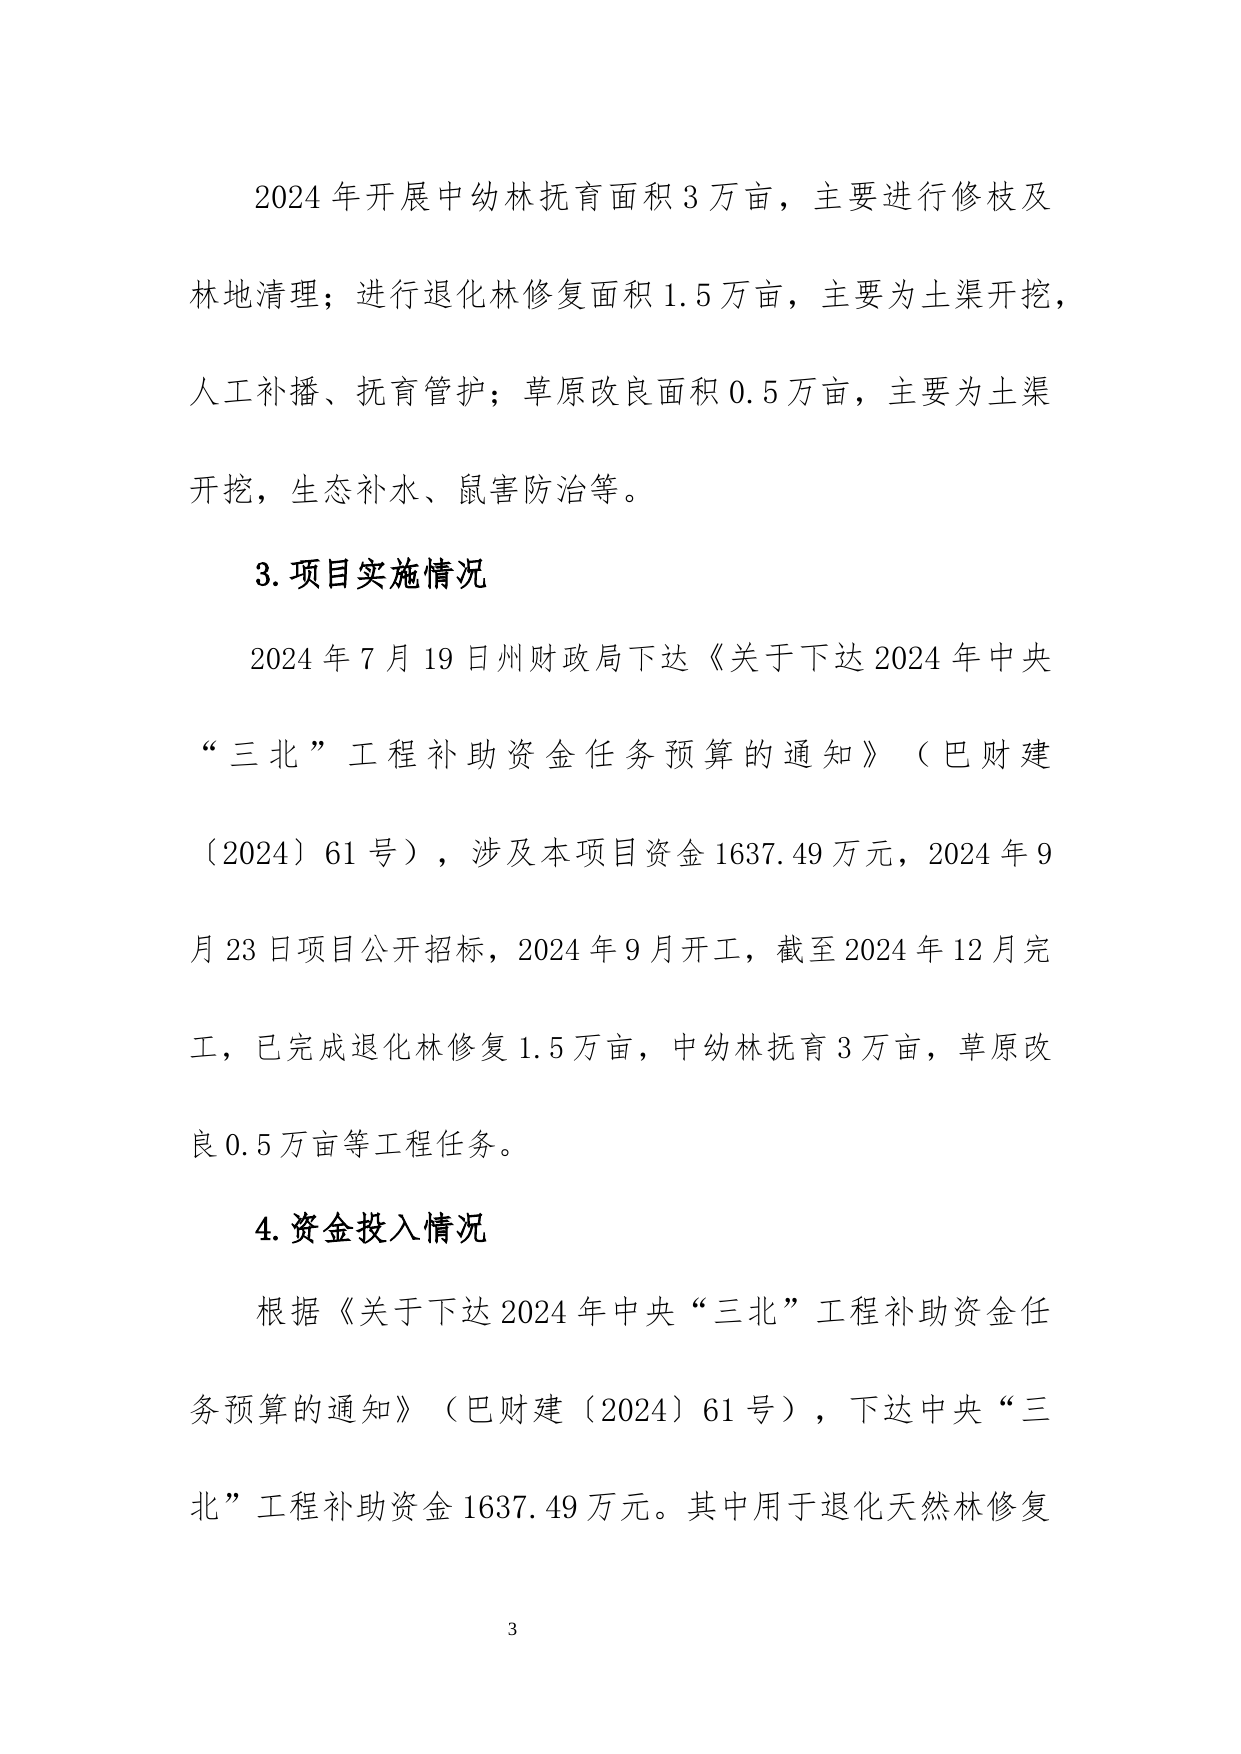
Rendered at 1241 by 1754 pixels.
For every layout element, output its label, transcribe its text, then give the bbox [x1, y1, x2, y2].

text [187, 1277, 1053, 1537]
text 2024年7月19日州财政局下达《关于下达2024年中央“三北”工程补助资金任务预算的通知》（巴财建〔2024〕61号），涉及本项目资金1637.49万元，2024年9月23日项目公开招标，2024年9月开工，截至2024年12月完工，已完成退化林修复1.5万亩，中幼林抚育3万亩，草原改良0.5万亩等工程任务。 [187, 622, 1053, 1175]
text 3.项目实施情况 [187, 538, 1053, 603]
text 2024年开展中幼林抚育面积3万亩，主要进行修枝及林地清理；进行退化林修复面积1.5万亩，主要为土渠开挖，人工补播、抚育管护；草原改良面积0.5万亩，主要为土渠开挖，生态补水、鼠害防治等。 [187, 162, 1053, 519]
text 4.资金投入情况 [187, 1193, 1053, 1258]
